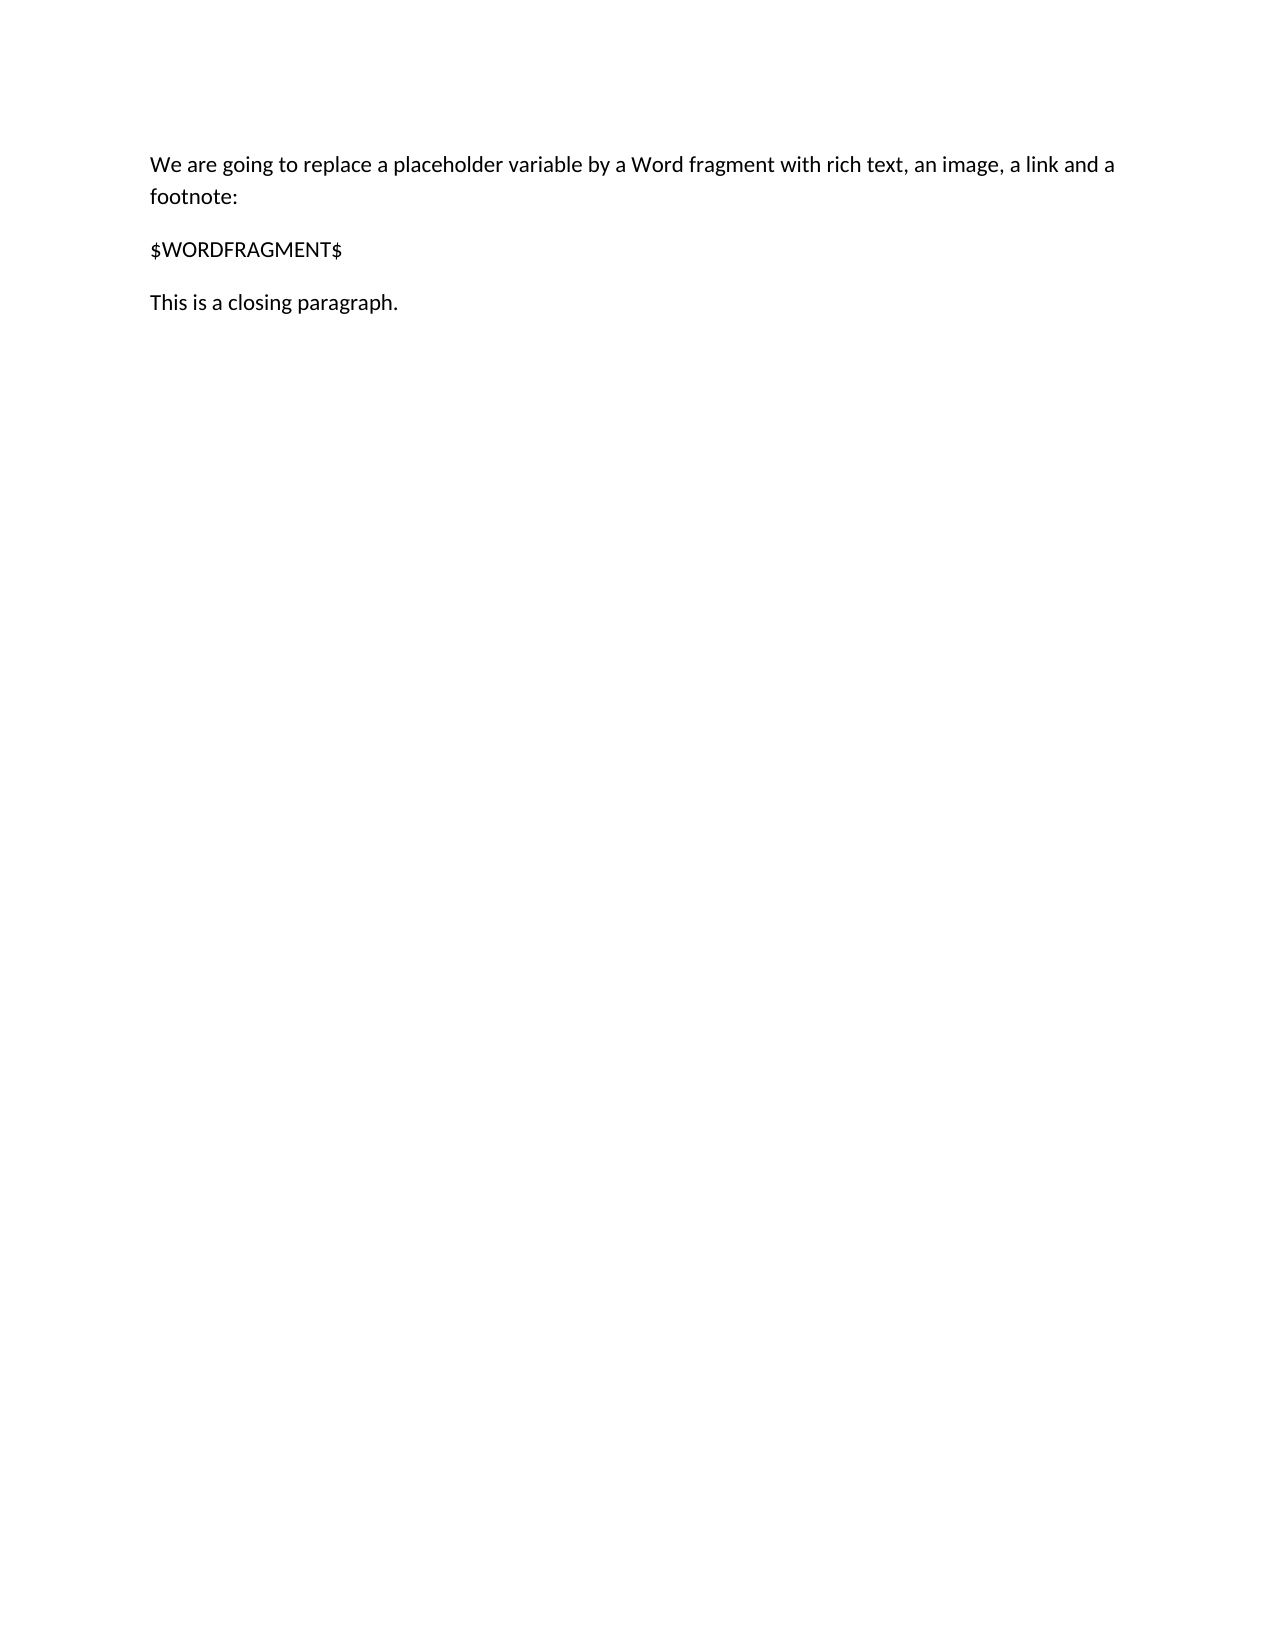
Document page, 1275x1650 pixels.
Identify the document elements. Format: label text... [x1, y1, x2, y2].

text This is a closing paragraph. [150, 288, 1125, 316]
text $WORDFRAGMENT$ [150, 235, 1125, 263]
text We are going to replace a placeholder variable by a Word fragment with rich text, an image, a link and a footnote: [150, 150, 1125, 210]
